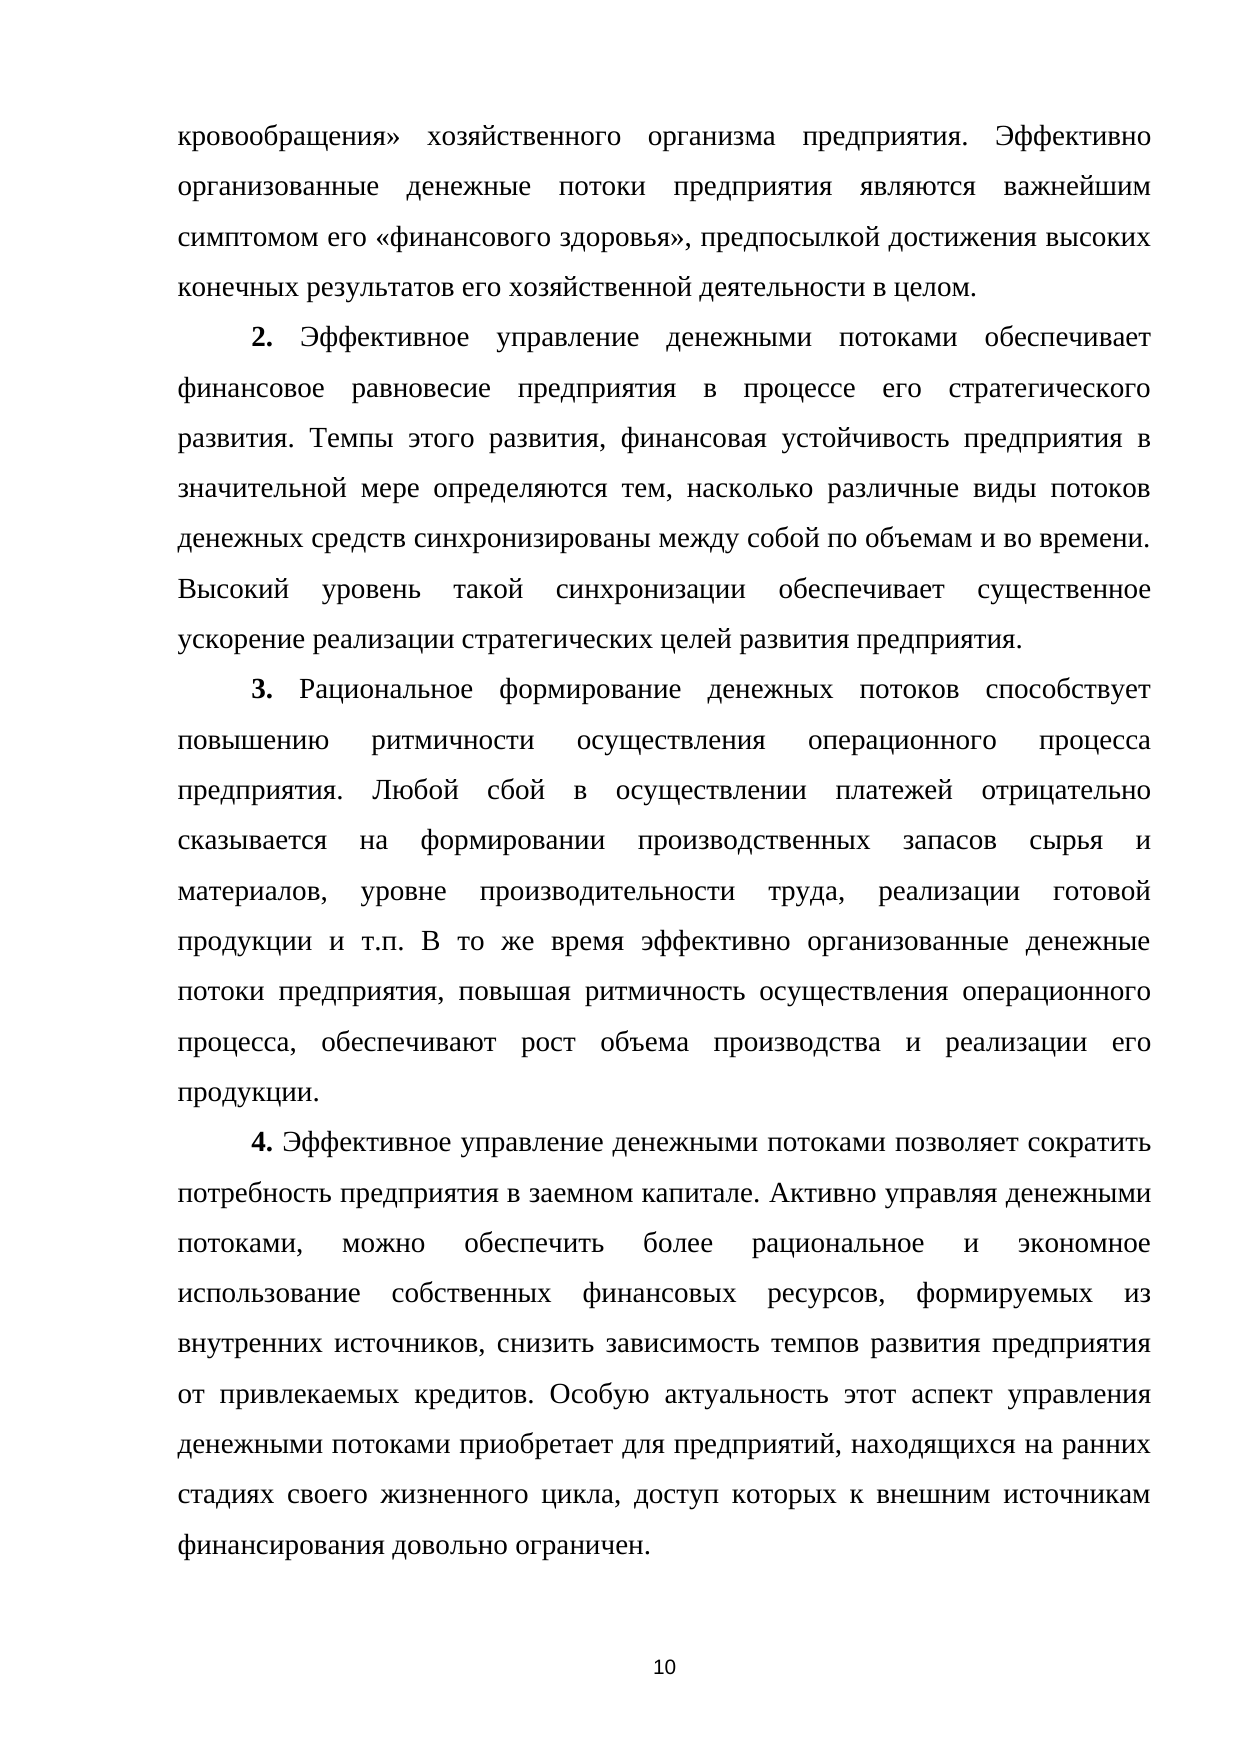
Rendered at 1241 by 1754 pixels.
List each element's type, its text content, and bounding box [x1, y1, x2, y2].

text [177, 118, 1152, 303]
text 2. Эффективное управление денежными потоками обеспечивает финансовое равновесие предприятия в процессе его стратегического развития. Темпы этого развития, финансовая устойчивость предприятия в значительной мере определяются тем, насколько различные виды потоков денежных средств синхронизированы между собой по объемам и во времени. Высокий уровень такой синхронизации обеспечивает существенное ускорение реализации стратегических целей развития предприятия. [177, 319, 1152, 655]
text 3. Рациональное формирование денежных потоков способствует повышению ритмичности осуществления операционного процесса предприятия. Любой сбой в осуществлении платежей отрицательно сказывается на формировании производственных запасов сырья и материалов, уровне производительности труда, реализации готовой продукции и т.п. В то же время эффективно организованные денежные потоки предприятия, повышая ритмичность осуществления операционного процесса, обеспечивают рост объема производства и реализации его продукции. [177, 672, 1152, 1108]
text 4. Эффективное управление денежными потоками позволяет сократить потребность предприятия в заемном капитале. Активно управляя денежными потоками, можно обеспечить более рациональное и экономное использование собственных финансовых ресурсов, формируемых из внутренних источников, снизить зависимость темпов развития предприятия от привлекаемых кредитов. Особую актуальность этот аспект управления денежными потоками приобретает для предприятий, находящихся на ранних стадиях своего жизненного цикла, доступ которых к внешним источникам финансирования довольно ограничен. [177, 1124, 1152, 1560]
